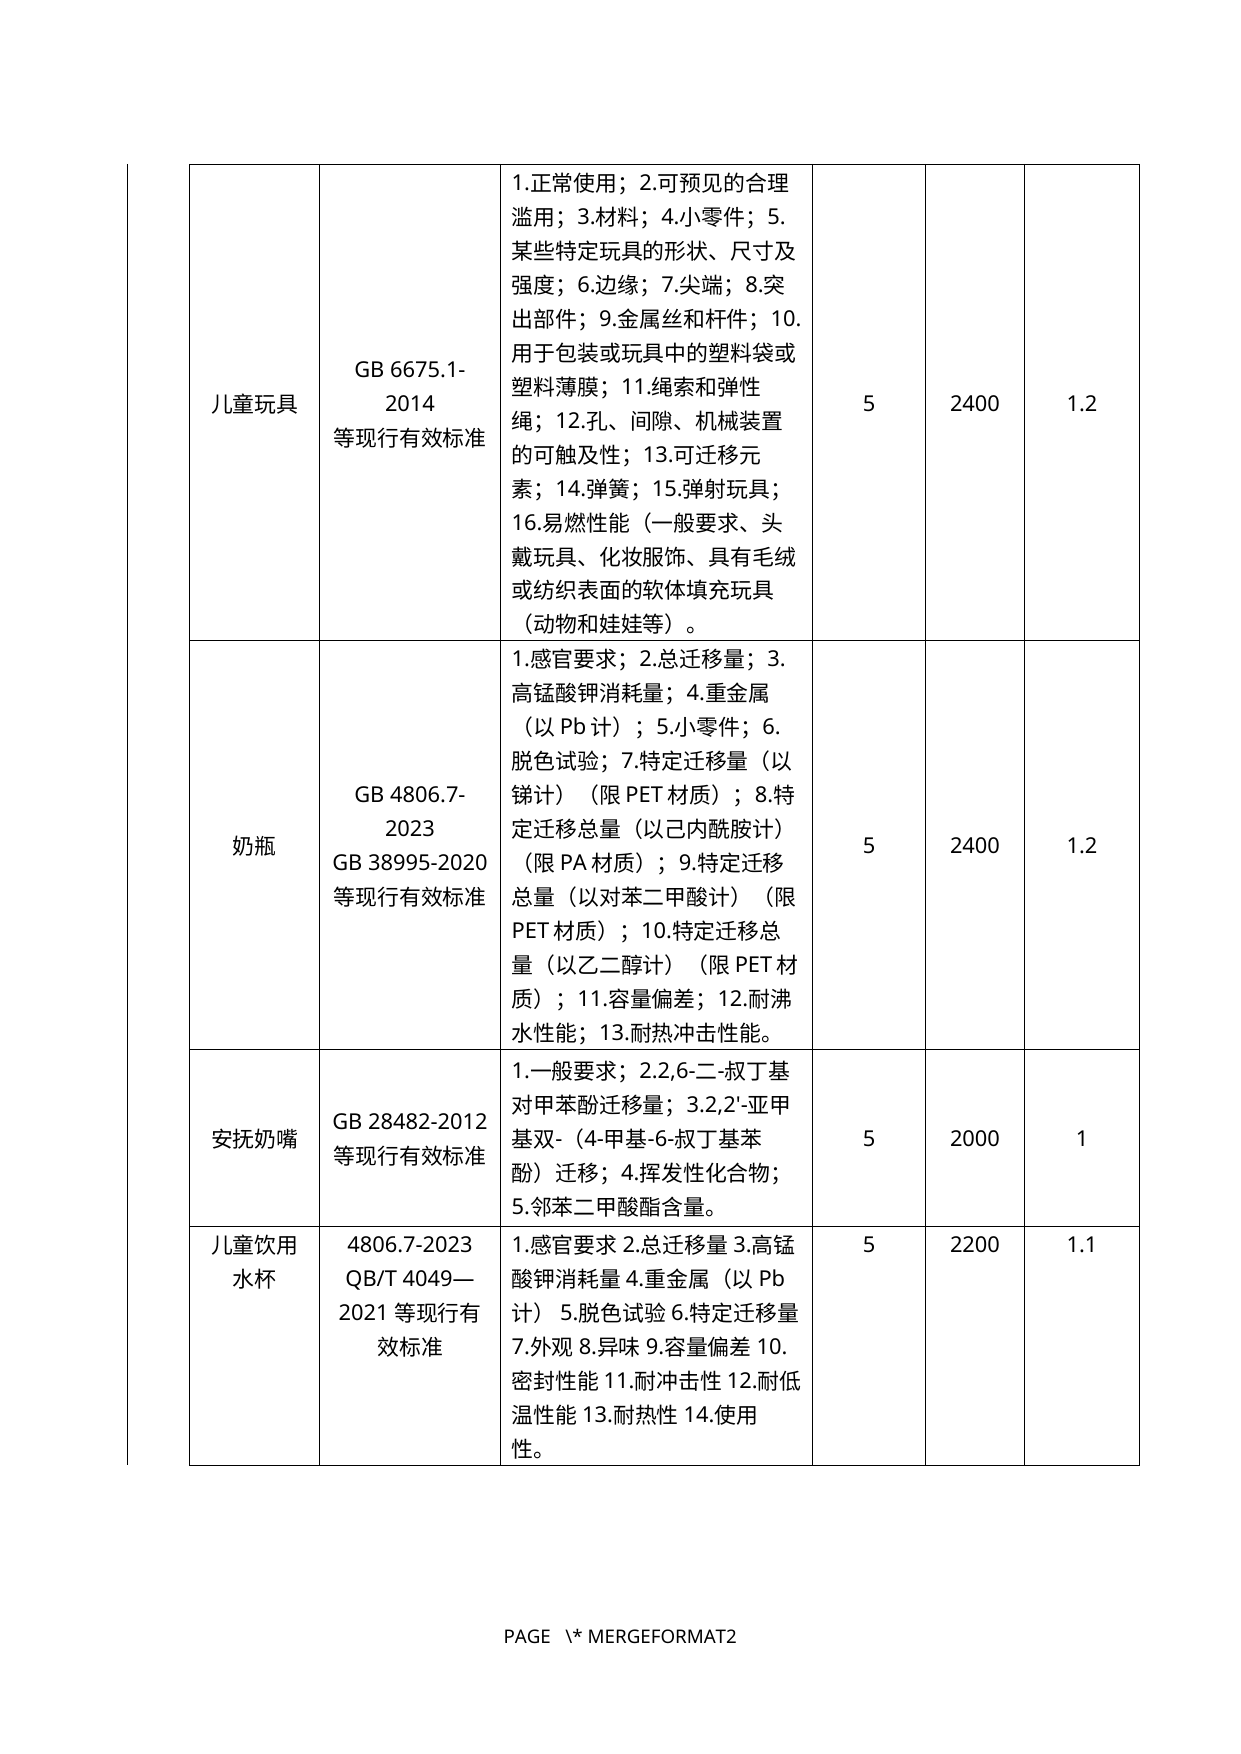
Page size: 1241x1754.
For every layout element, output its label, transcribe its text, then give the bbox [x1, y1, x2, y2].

table_cell 1.感官要求；2.总迁移量；3.高锰酸钾消耗量；4.重金属（以Pb计）；5.小零件；6.脱色试验；7.特定迁移量（以锑计）（限PET材质）；8.特定迁移总量（以己内酰胺计）（限PA材质）；9.特定迁移总量（以对苯二甲酸计）（限PET材质）；10.特定迁移总量（以乙二醇计）（限PET材质）；11.容量偏差；12.耐沸水性能；13.耐热冲击性能。 [501, 641, 812, 1049]
table_cell 1.感官要求 2.总迁移量 3.高锰酸钾消耗量 4.重金属（以 Pb 计） 5.脱色试验 6.特定迁移量 7.外观 8.异味 9.容量偏差 10.密封性能11.耐冲击性 12.耐低温性能 13.耐热性 14.使用性。 [501, 1227, 812, 1465]
table_cell GB 28482-2012 等现行有效标准 [320, 1050, 500, 1226]
table_cell 1.一般要求；2.2,6-二-叔丁基对甲苯酚迁移量；3.2,2'-亚甲基双-（4-甲基-6-叔丁基苯酚）迁移；4.挥发性化合物；5.邻苯二甲酸酯含量。 [501, 1050, 812, 1226]
table_cell 安抚奶嘴 [190, 1050, 319, 1226]
table_cell 5 [813, 641, 925, 1049]
table_cell 2400 [926, 165, 1024, 640]
table_cell 2200 [926, 1227, 1024, 1465]
table_cell 4806.7-2023 QB/T 4049—2021 等现行有效标准 [320, 1227, 500, 1465]
table_cell 儿童玩具 [190, 165, 319, 640]
table_cell 1.2 [1025, 641, 1139, 1049]
table_cell 5 [813, 1227, 925, 1465]
table_cell 5 [813, 1050, 925, 1226]
table_cell 1.正常使用；2.可预见的合理滥用；3.材料；4.小零件；5.某些特定玩具的形状、尺寸及强度；6.边缘；7.尖端；8.突出部件；9.金属丝和杆件；10.用于包装或玩具中的塑料袋或塑料薄膜；11.绳索和弹性绳；12.孔、间隙、机械装置的可触及性；13.可迁移元素；14.弹簧；15.弹射玩具；16.易燃性能（一般要求、头戴玩具、化妆服饰、具有毛绒或纺织表面的软体填充玩具（动物和娃娃等）。 [501, 165, 812, 640]
table_cell 2400 [926, 641, 1024, 1049]
table_cell 1 [1025, 1050, 1139, 1226]
table_cell GB 4806.7-2023 GB 38995-2020 等现行有效标准 [320, 641, 500, 1049]
table_cell 儿童饮用水杯 [190, 1227, 319, 1465]
table_cell 1.2 [1025, 165, 1139, 640]
table_cell 2000 [926, 1050, 1024, 1226]
table_cell GB 6675.1-2014 等现行有效标准 [320, 165, 500, 640]
table_cell 奶瓶 [190, 641, 319, 1049]
table_cell 5 [813, 165, 925, 640]
table_cell 1.1 [1025, 1227, 1139, 1465]
